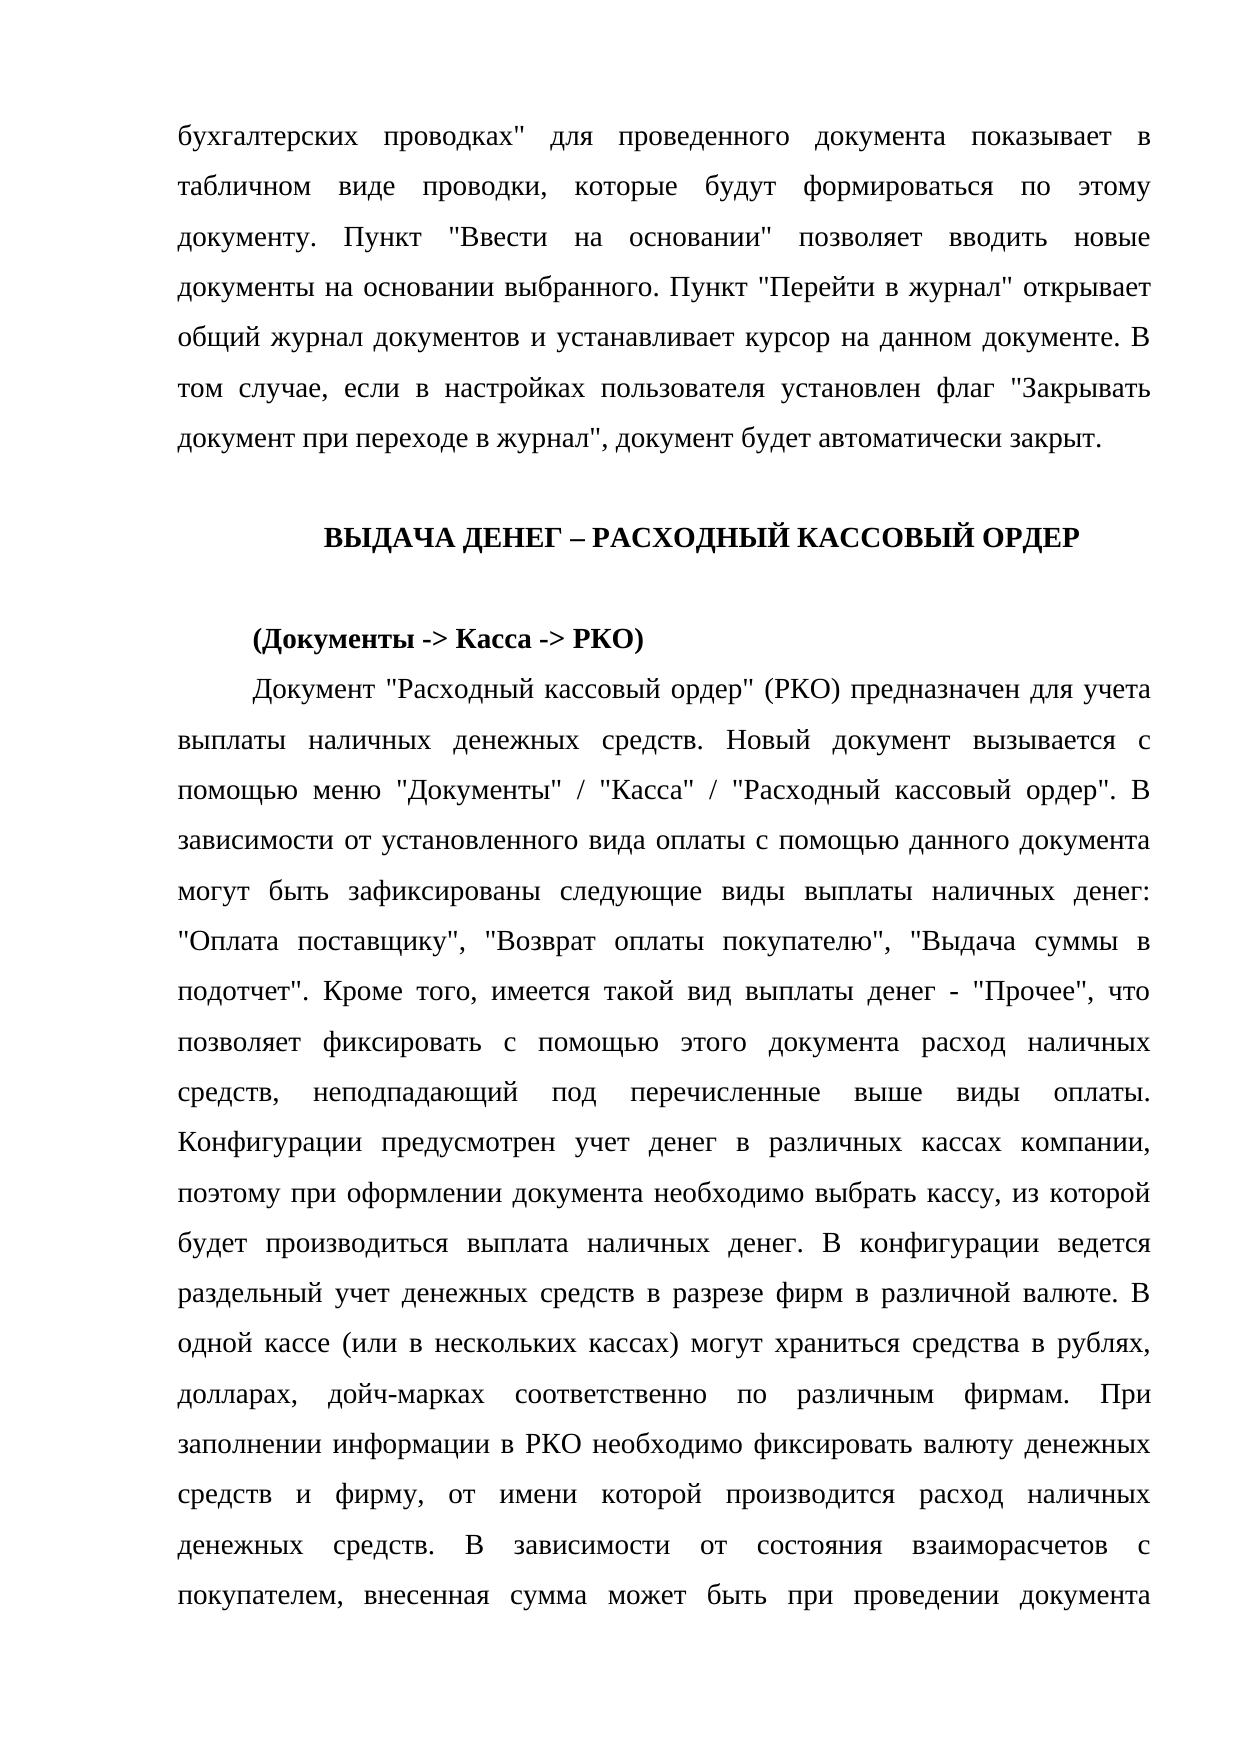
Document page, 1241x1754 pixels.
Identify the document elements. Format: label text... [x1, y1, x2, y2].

text (Документы -> Касса -> РКО) [177, 621, 1152, 655]
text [177, 672, 1152, 1611]
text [177, 118, 1152, 453]
text ВЫДАЧА ДЕНЕГ – РАСХОДНЫЙ КАССОВЫЙ ОРДЕР [177, 521, 1152, 554]
